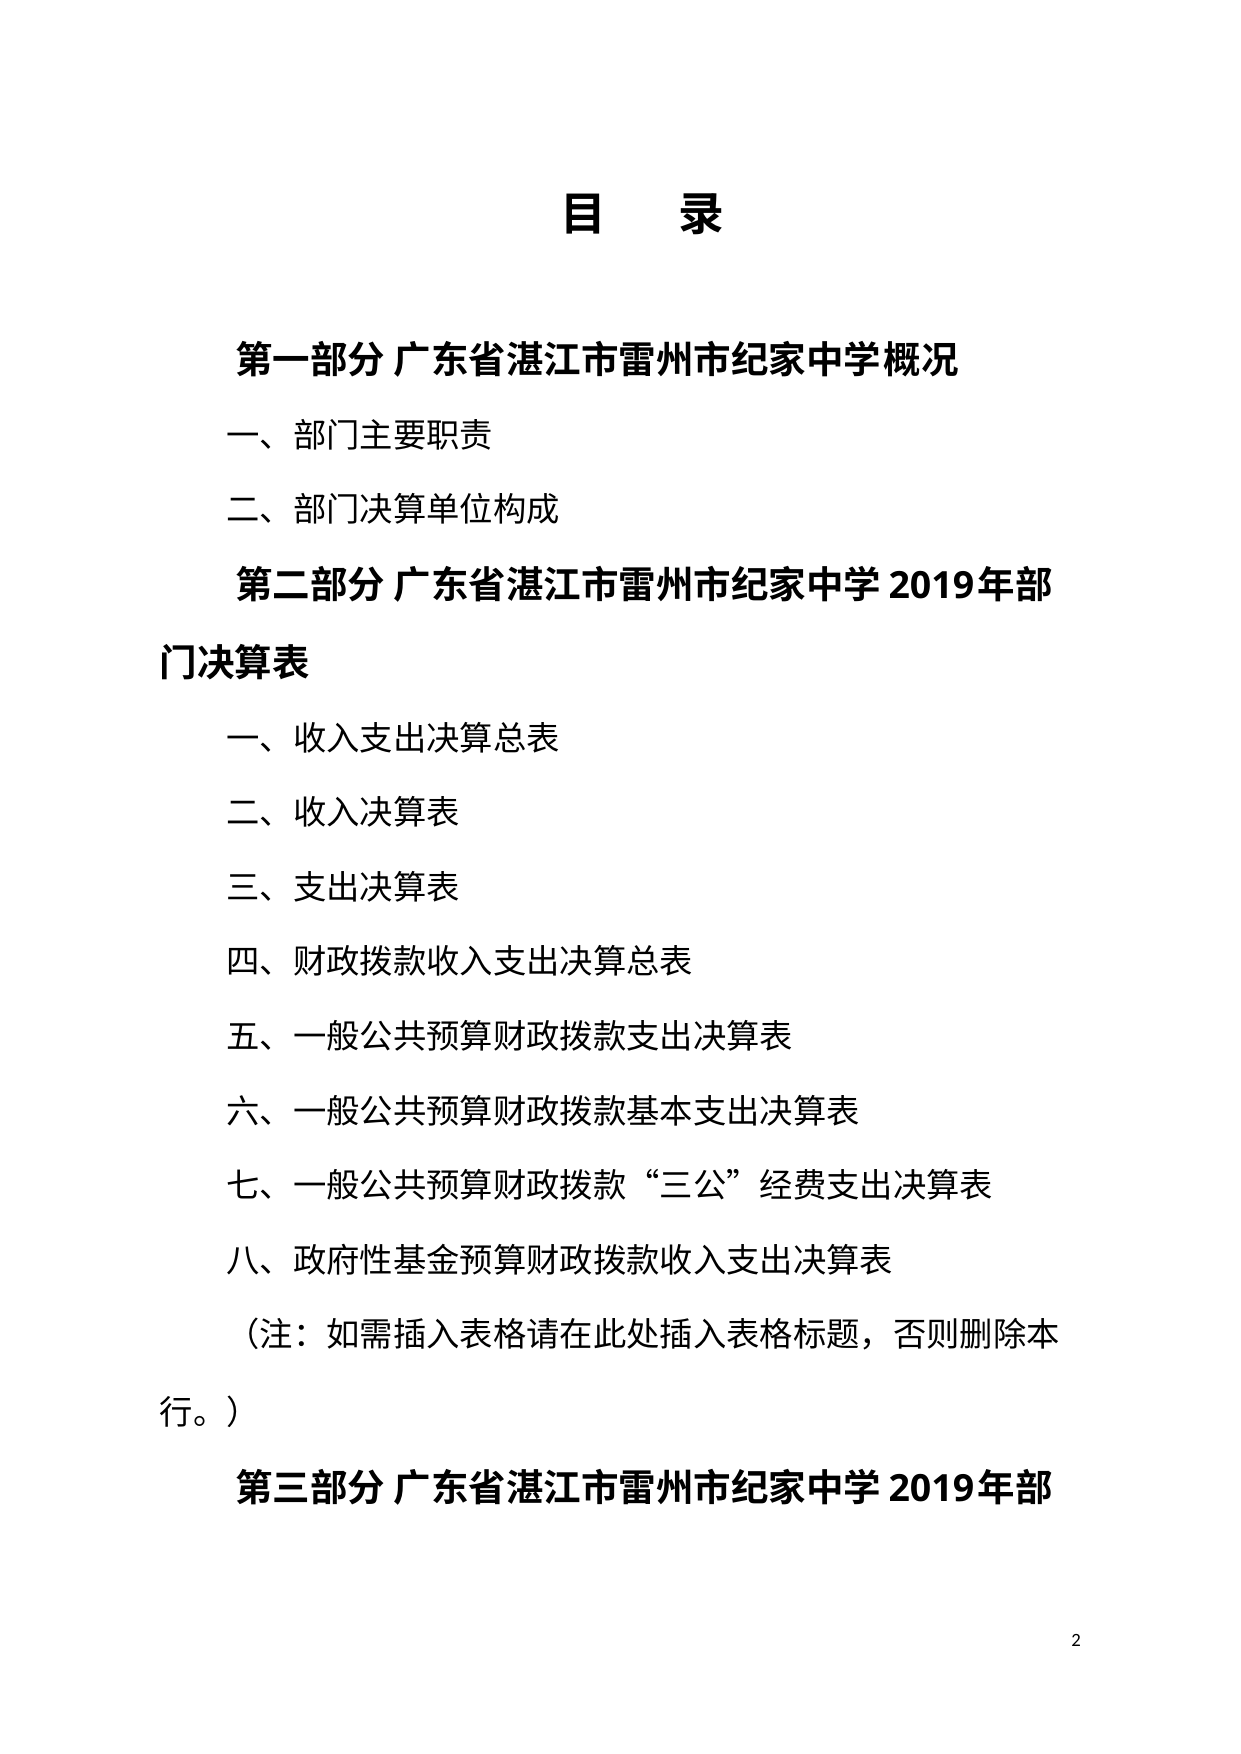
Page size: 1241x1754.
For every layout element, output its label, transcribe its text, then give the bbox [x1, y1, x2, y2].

text 八、政府性基金预算财政拨款收入支出决算表 [159, 1225, 1081, 1290]
text 二、部门决算单位构成 [159, 475, 1081, 540]
text 三、支出决算表 [159, 852, 1081, 917]
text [159, 1452, 1081, 1517]
text 七、一般公共预算财政拨款“三公”经费支出决算表 [159, 1151, 1081, 1216]
text 五、一般公共预算财政拨款支出决算表 [159, 1002, 1081, 1067]
text 六、一般公共预算财政拨款基本支出决算表 [159, 1076, 1081, 1141]
text 第二部分 广东省湛江市雷州市纪家中学2019 年部门决算表 [159, 549, 1081, 692]
text 一、收入支出决算总表 [159, 703, 1081, 768]
text 四、财政拨款收入支出决算总表 [159, 927, 1081, 992]
text 一、部门主要职责 [159, 400, 1081, 465]
text 第一部分 广东省湛江市雷州市纪家中学 概况 [159, 324, 1081, 389]
text 二、收入决算表 [159, 778, 1081, 843]
text 目 录 [203, 162, 1081, 259]
text （注：如需插入表格请在此处插入表格标题，否则删除本行。） [159, 1300, 1081, 1443]
